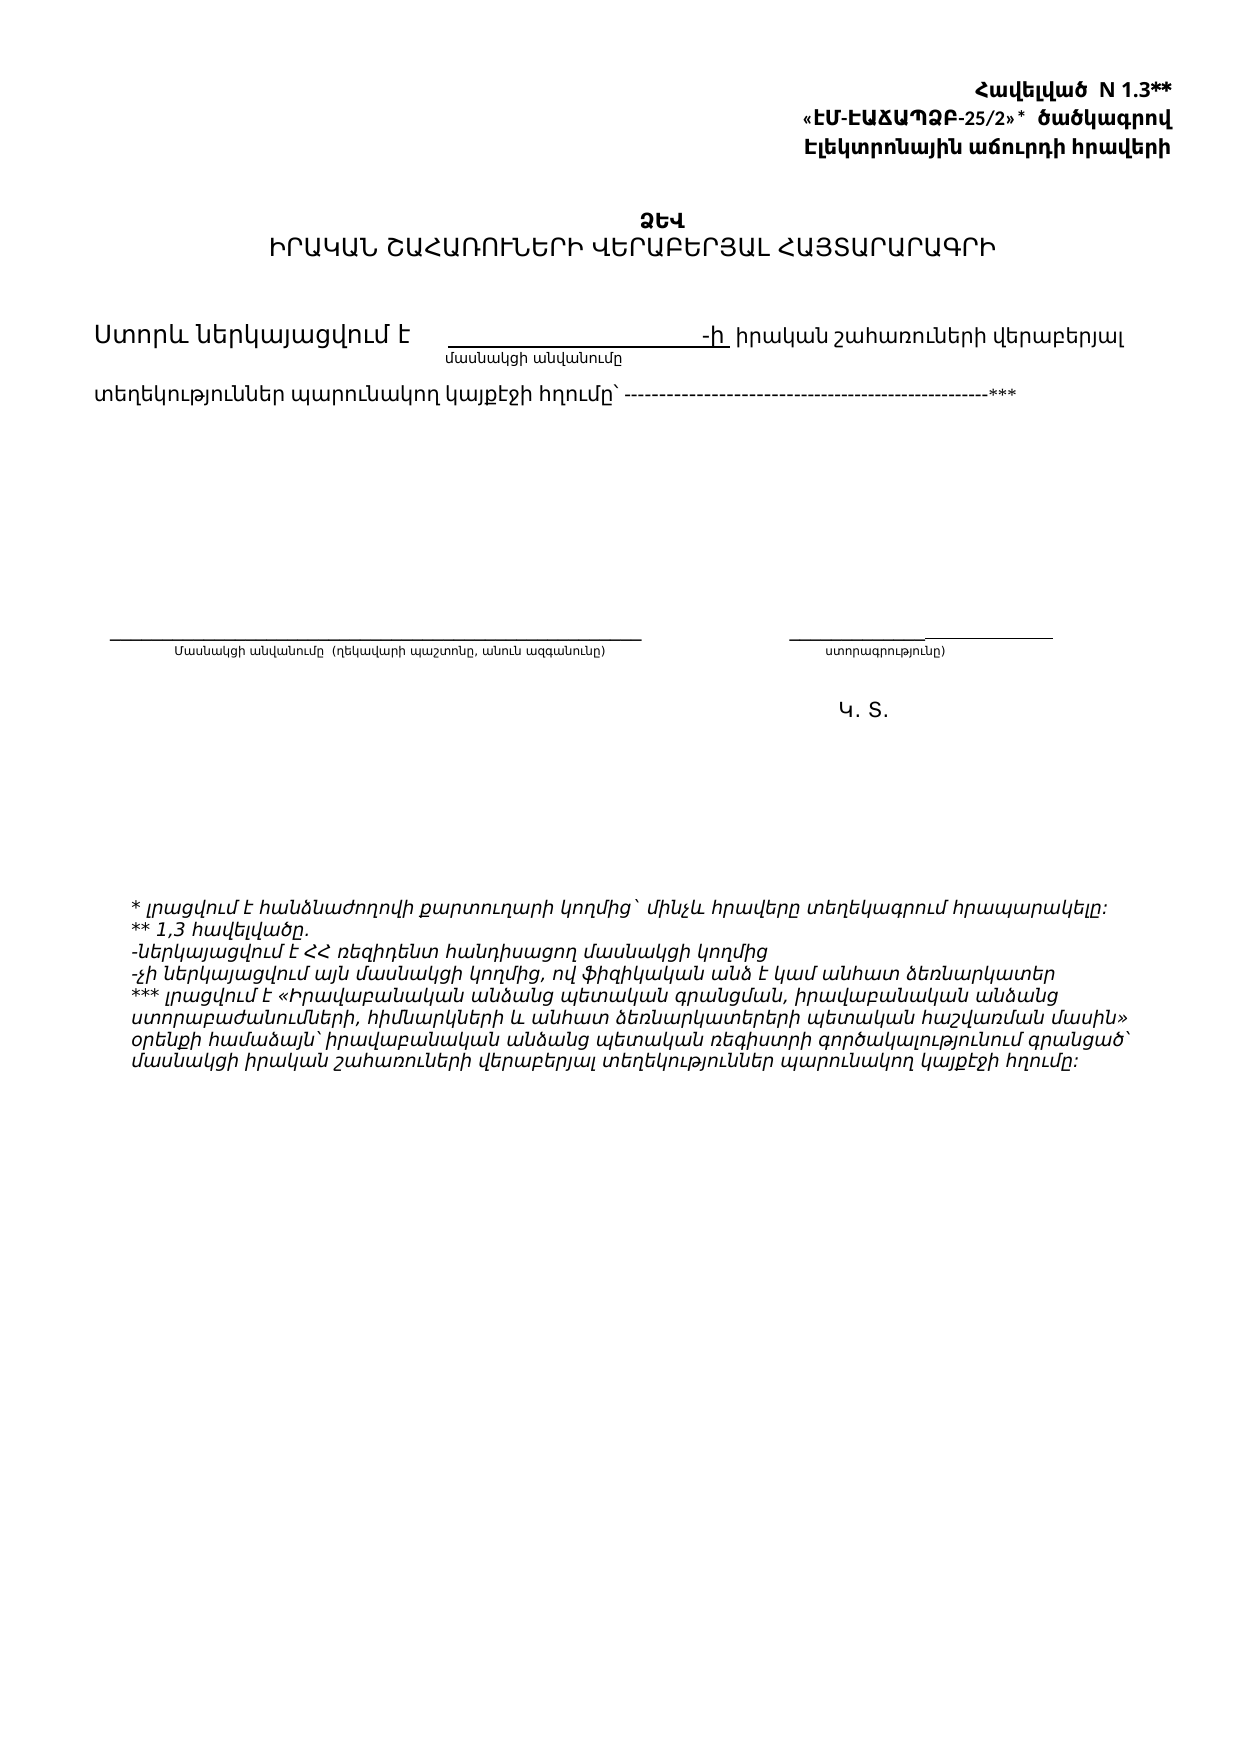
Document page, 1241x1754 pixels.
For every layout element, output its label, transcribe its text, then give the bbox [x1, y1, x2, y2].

text Կ. Տ. [94, 698, 1171, 722]
text *** լրացվում է «Իրավաբանական անձանց պետական գրանցման, իրավաբանական անձանց ստորաբաժանումների, հիմնարկների և անհատ ձեռնարկատերերի պետական հաշվառման մասին» օրենքի համաձայն՝ իրավաբանական անձանց պետական ռեգիստրի գործակալությունում գրանցած՝ մասնակցի իրական շահառուների վերաբերյալ տեղեկություններ պարունակող կայքէջի հղումը: [131, 985, 1171, 1072]
text ԻՐԱԿԱՆ ՇԱՀԱՌՈՒՆԵՐԻ ՎԵՐԱԲԵՐՅԱԼ ՀԱՅՏԱՐԱՐԱԳՐԻ [94, 233, 1171, 262]
text Հավելված N 1.3** [94, 75, 1171, 103]
text «էՄ-ԷԱՃԱՊՁԲ-25/2»* ծածկագրով [94, 103, 1171, 132]
text -ներկայացվում է ՀՀ ռեզիդենտ հանդիսացող մասնակցի կողմից [131, 941, 1171, 963]
text Ստորև ներկայացվում է -ի իրական շահառուների վերաբերյալ [94, 321, 1171, 350]
text ** 1,3 հավելվածը․ [131, 919, 1171, 941]
text ՁԵՎ [94, 209, 1171, 233]
text մասնակցի անվանումը [94, 350, 1171, 379]
text * լրացվում է հանձնաժողովի քարտուղարի կողմից` մինչև հրավերը տեղեկագրում հրապարակելը: [131, 897, 1171, 919]
text Էլեկտրոնային աճուրդի հրավերի [94, 132, 1171, 160]
text տեղեկություններ պարունակող կայքէջի հղումը՝ ----------------------------------------------------*** [94, 379, 1171, 408]
text -չի ներկայացվում այն մասնակցի կողմից, ով ֆիզիկական անձ է կամ անհատ ձեռնարկատեր [131, 963, 1171, 985]
text ___________________________________________________ _____________ Մասնակցի անվանումը (ղեկավարի պաշտոնը, անուն ազգանունը) ստորագրությունը) [94, 617, 1171, 669]
